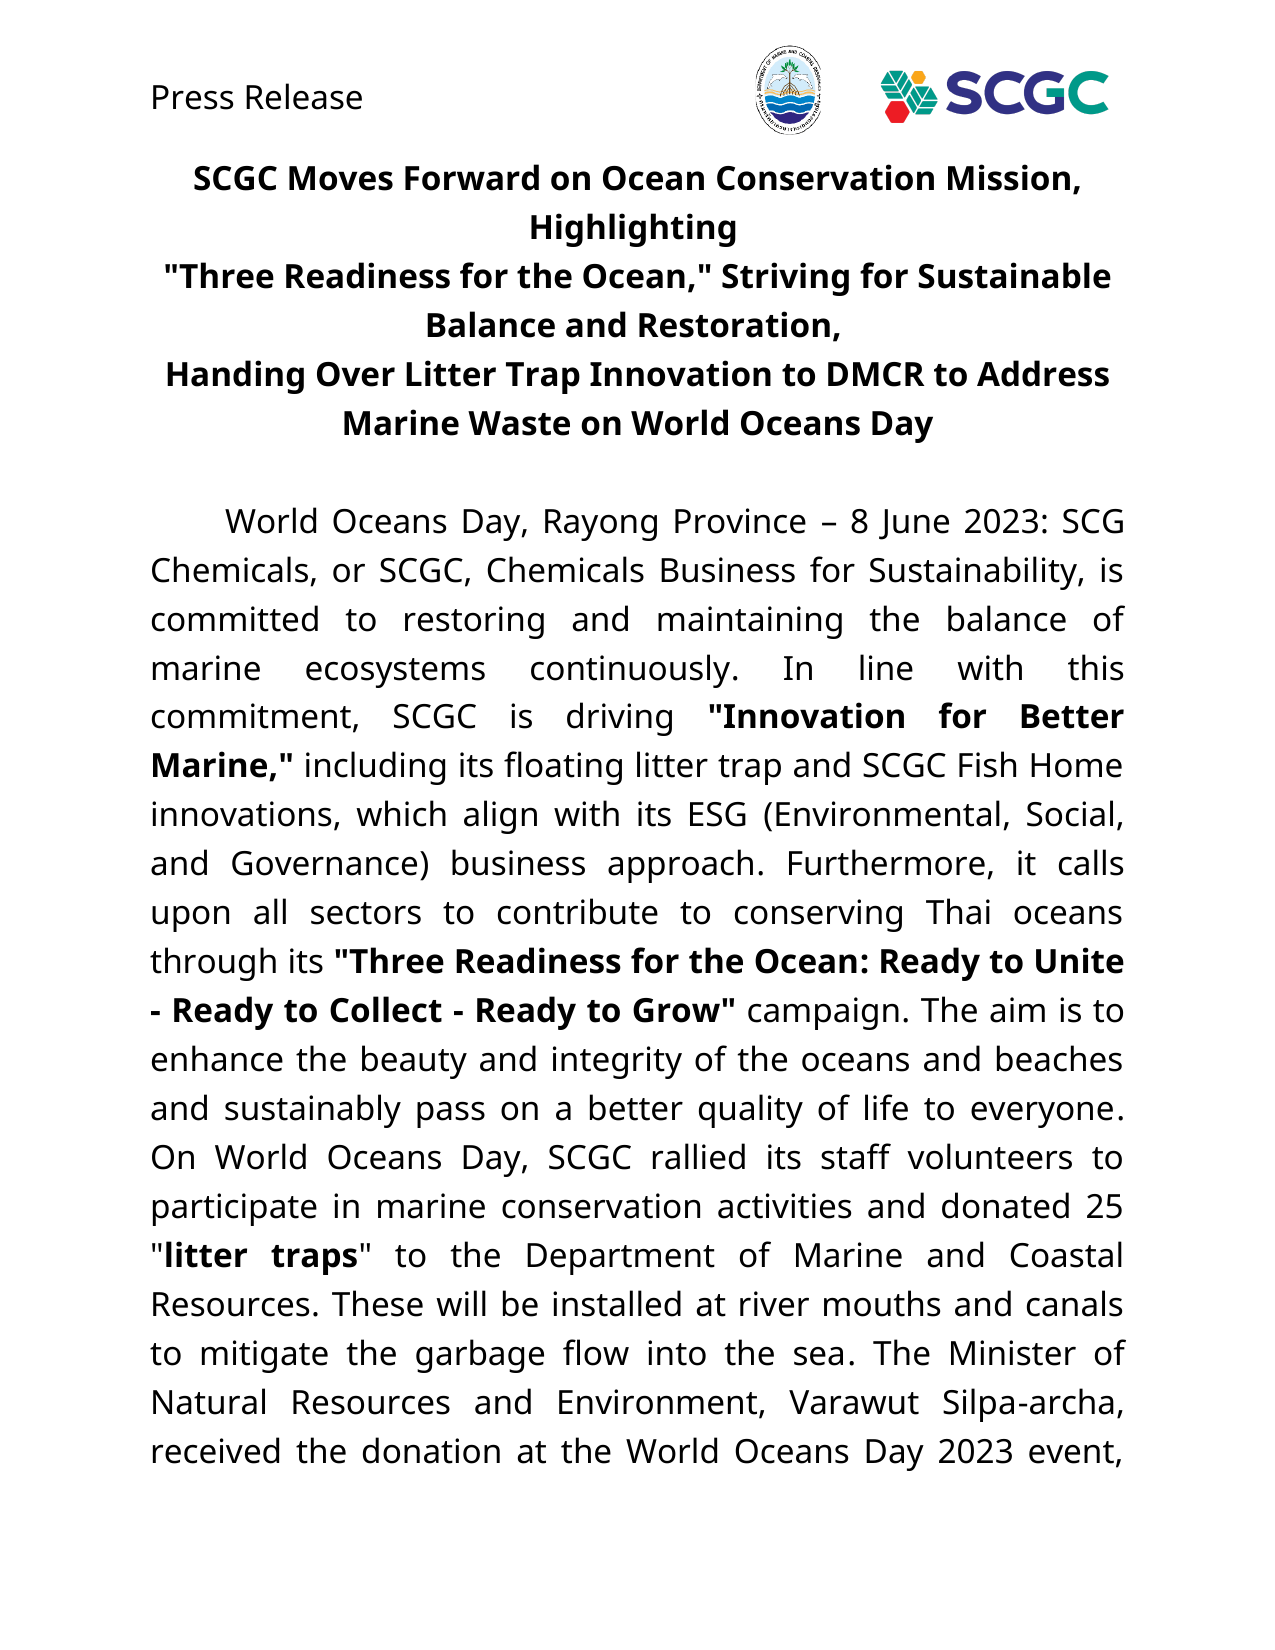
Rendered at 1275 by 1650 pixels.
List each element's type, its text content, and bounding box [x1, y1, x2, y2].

picture [754, 45, 821, 133]
text SCGC Moves Forward on Ocean Conservation Mission, Highlighting "Three Readiness for the Ocean," Striving for Sustainable Balance and Restoration, Handing Over Litter Trap Innovation to DMCR to Address Marine Waste on World Oceans Day [150, 155, 1125, 445]
picture [875, 62, 1120, 129]
